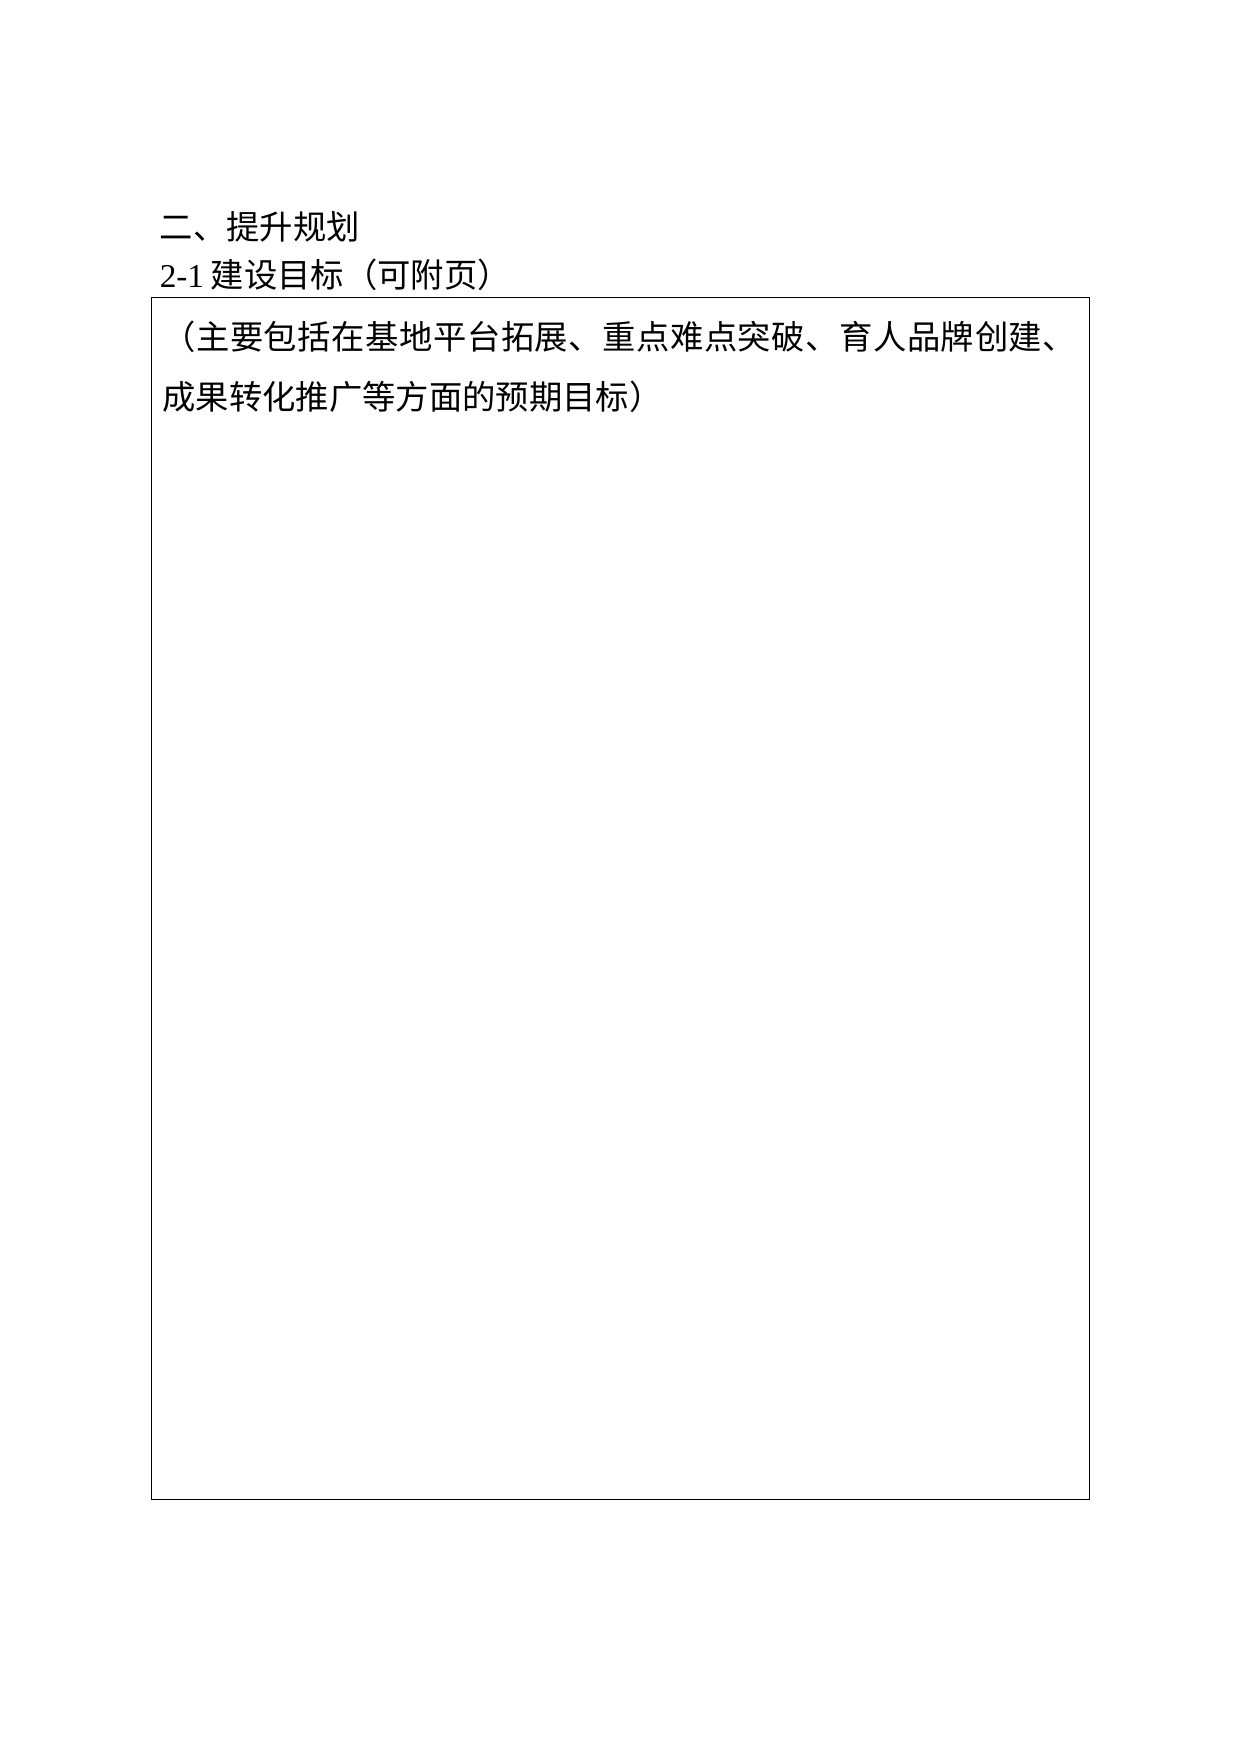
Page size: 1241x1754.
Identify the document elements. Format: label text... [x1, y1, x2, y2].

text 二、提升规划 [159, 201, 1081, 249]
table_header （主要包括在基地平台拓展、重点难点突破、育人品牌创建、成果转化推广等方面的预期目标） [152, 298, 1089, 1499]
text 2-1建设目标（可附页） [159, 249, 1081, 297]
